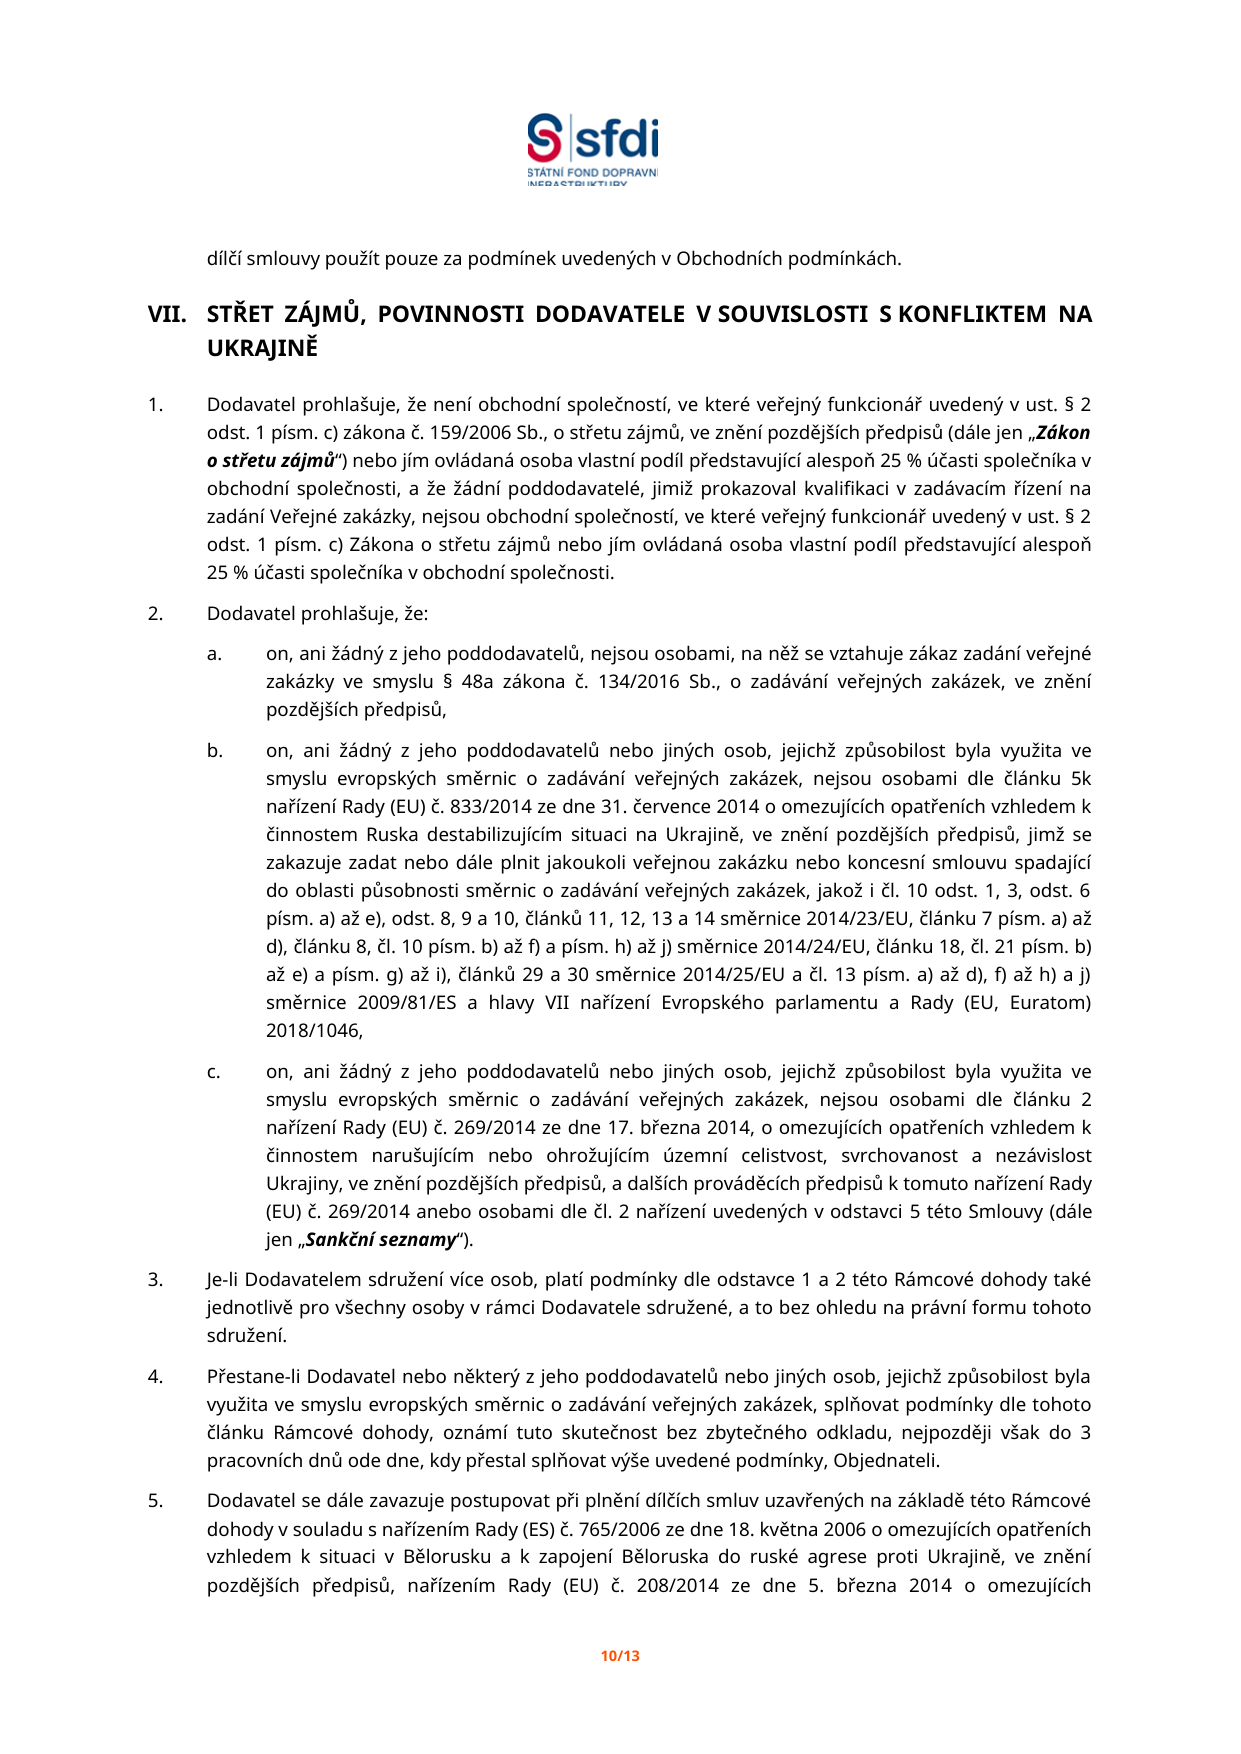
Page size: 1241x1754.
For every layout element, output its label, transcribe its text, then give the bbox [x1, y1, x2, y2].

text on, ani žádný z jeho poddodavatelů nebo jiných osob, jejichž způsobilost byla využita ve smyslu evropských směrnic o zadávání veřejných zakázek, nejsou osobami dle článku 5k nařízení Rady (EU) č. 833/2014 ze dne 31. července 2014 o omezujících opatřeních vzhledem k činnostem Ruska destabilizujícím situaci na Ukrajině, ve znění pozdějších předpisů, jimž se zakazuje zadat nebo dále plnit jakoukoli veřejnou zakázku nebo koncesní smlouvu spadající do oblasti působnosti směrnic o zadávání veřejných zakázek, jakož i čl. 10 odst. 1, 3, odst. 6 písm. a) až e), odst. 8, 9 a 10, článků 11, 12, 13 a 14 směrnice 2014/23/EU, článku 7 písm. a) až d), článku 8, čl. 10 písm. b) až f) a písm. h) až j) směrnice 2014/24/EU, článku 18, čl. 21 písm. b) až e) a písm. g) až i), článků 29 a 30 směrnice 2014/25/EU a čl. 13 písm. a) až d), f) až h) a j) směrnice 2009/81/ES a hlavy VII nařízení Evropského parlamentu a Rady (EU, Euratom) 2018/1046, [207, 737, 1093, 1043]
text Je-li Dodavatelem sdružení více osob, platí podmínky dle odstavce 1 a 2 této Rámcové dohody také jednotlivě pro všechny osoby v rámci Dodavatele sdružené, a to bez ohledu na právní formu tohoto sdružení. [148, 1267, 1093, 1348]
text Dodavatel prohlašuje, že: [148, 600, 1093, 626]
picture [526, 112, 658, 184]
list Dodavatel prohlašuje, že není obchodní společností, ve které veřejný funkcionář uvedený v ust. § 2 odst. 1 písm. c) zákona č. 159/2006 Sb., o střetu zájmů, ve znění pozdějších předpisů (dále jen „Zákon o střetu zájmů“) nebo jím ovládaná osoba vlastní podíl představující alespoň 25 % účasti společníka v obchodní společnosti, a že žádní poddodavatelé, jimiž prokazoval kvalifikaci v zadávacím řízení na zadání Veřejné zakázky, nejsou obchodní společností, ve které veřejný funkcionář uvedený v ust. § 2 odst. 1 písm. c) Zákona o střetu zájmů nebo jím ovládaná osoba vlastní podíl představující alespoň 25 % účasti společníka v obchodní společnosti. [148, 392, 1093, 585]
text on, ani žádný z jeho poddodavatelů nebo jiných osob, jejichž způsobilost byla využita ve smyslu evropských směrnic o zadávání veřejných zakázek, nejsou osobami dle článku 2 nařízení Rady (EU) č. 269/2014 ze dne 17. března 2014, o omezujících opatřeních vzhledem k činnostem narušujícím nebo ohrožujícím územní celistvost, svrchovanost a nezávislost Ukrajiny, ve znění pozdějších předpisů, a dalších prováděcích předpisů k tomuto nařízení Rady (EU) č. 269/2014 anebo osobami dle čl. 2 nařízení uvedených v odstavci 5 této Smlouvy (dále jen „Sankční seznamy“). [207, 1058, 1093, 1252]
list on, ani žádný z jeho poddodavatelů, nejsou osobami, na něž se vztahuje zákaz zadání veřejné zakázky ve smyslu § 48a zákona č. 134/2016 Sb., o zadávání veřejných zakázek, ve znění pozdějších předpisů, [207, 641, 1093, 722]
text Přestane-li Dodavatel nebo některý z jeho poddodavatelů nebo jiných osob, jejichž způsobilost byla využita ve smyslu evropských směrnic o zadávání veřejných zakázek, splňovat podmínky dle tohoto článku Rámcové dohody, oznámí tuto skutečnost bez zbytečného odkladu, nejpozději však do 3 pracovních dnů ode dne, kdy přestal splňovat výše uvedené podmínky, Objednateli. [148, 1363, 1093, 1473]
text STŘET ZÁJMŮ, POVINNOSTI DODAVATELE V SOUVISLOSTI S KONFLIKTEM NA UKRAJINĚ [148, 298, 1093, 363]
